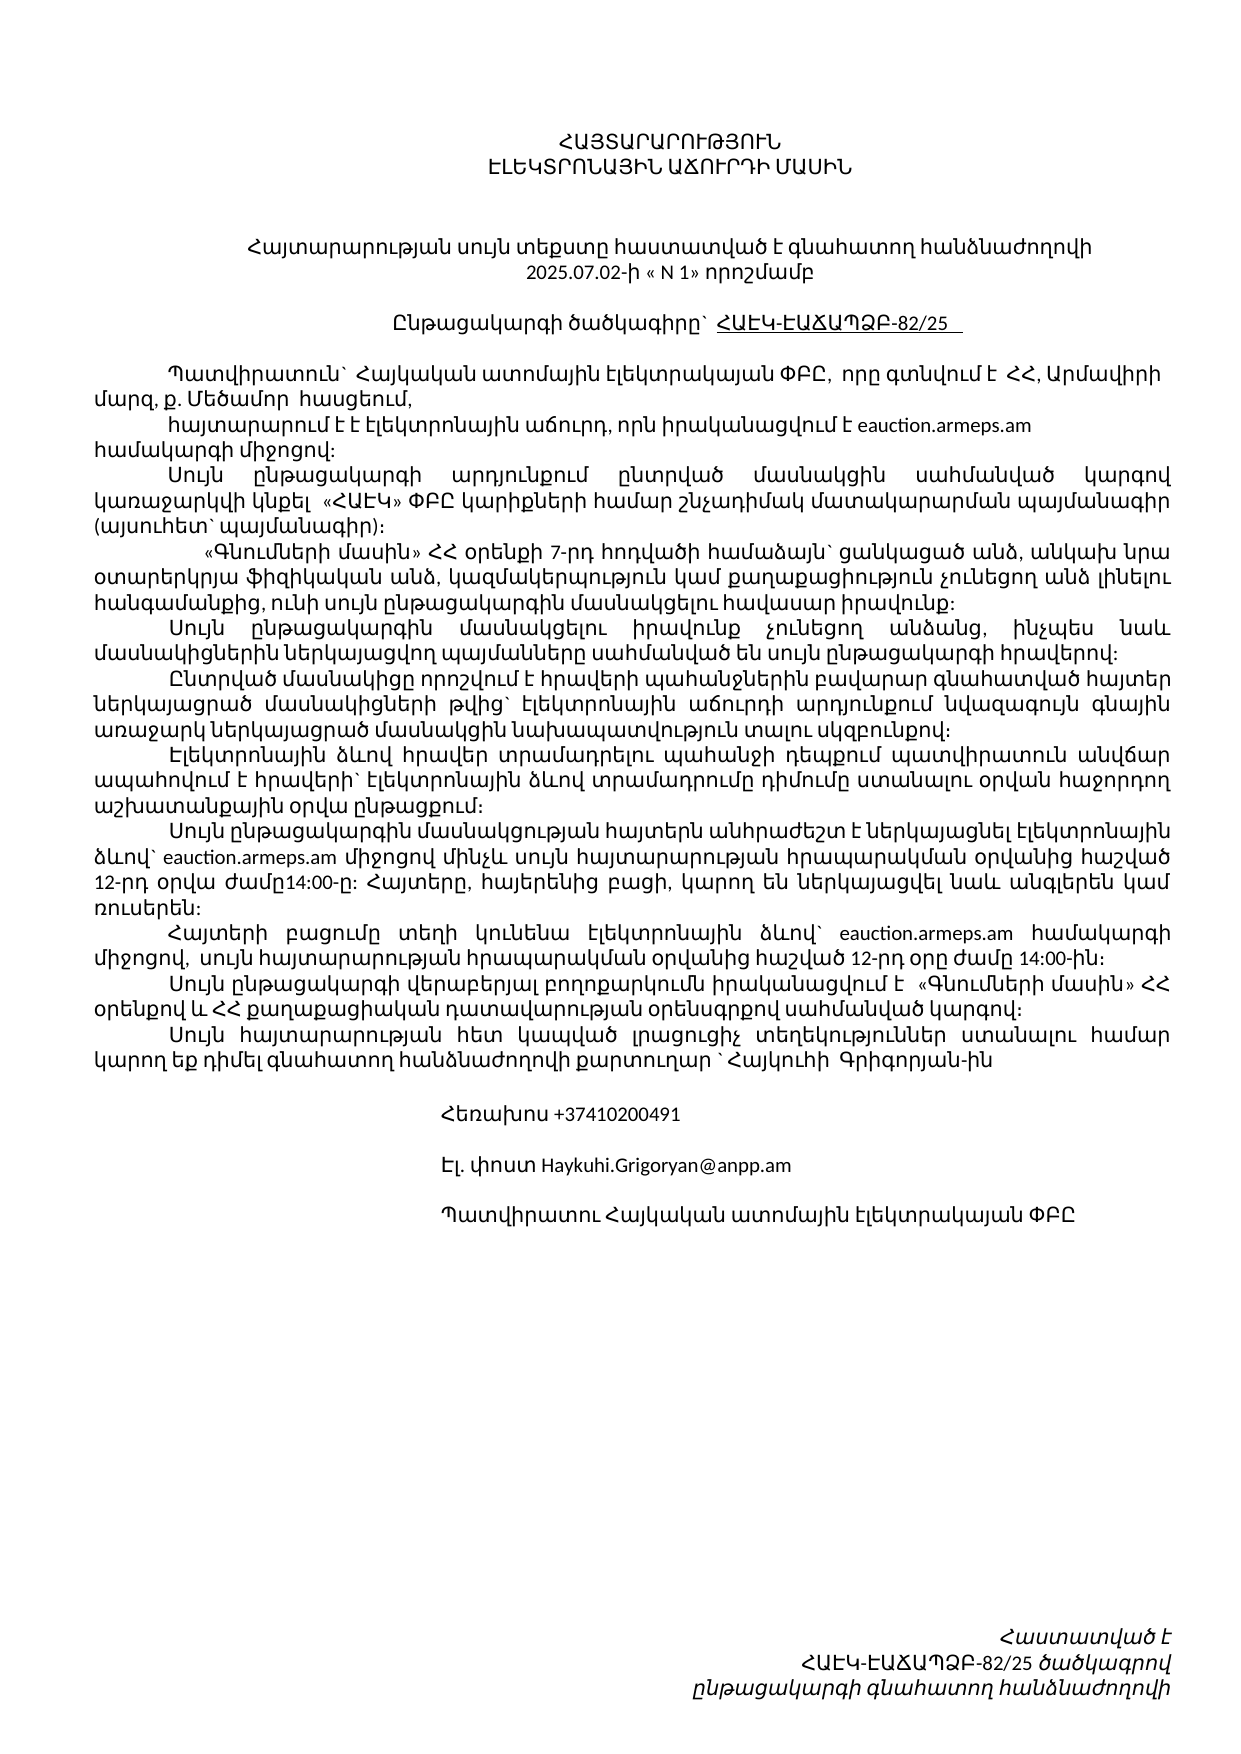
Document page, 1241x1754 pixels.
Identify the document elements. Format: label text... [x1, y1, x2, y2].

text Հայտերի բացումը տեղի կունենա էլեկտրոնային ձևով` eauction.armeps.am համակարգի միջոցով, սույն հայտարարության հրապարակման օրվանից հաշված 12-րդ օրը ժամը 14:00-ին։ [94, 920, 1171, 971]
text Հայտարարության սույն տեքստը հաստատված է գնահատող հանձնաժողովի [94, 234, 1171, 259]
text ԷԼԵԿՏՐՈՆԱՅԻՆ ԱՃՈՒՐԴԻ ՄԱՍԻՆ [94, 154, 1171, 180]
text Սույն ընթացակարգին մասնակցելու իրավունք չունեցող անձանց, ինչպես նաև մասնակիցներին ներկայացվող պայմանները սահմանված են սույն ընթացակարգի հրավերով: [94, 615, 1171, 666]
text Սույն ընթացակարգի վերաբերյալ բողոքարկումն իրականացվում է «Գնումների մասին» ՀՀ օրենքով և ՀՀ քաղաքացիական դատավարության օրենսգրքով սահմանված կարգով։ [94, 971, 1171, 1022]
text հայտարարում է է էլեկտրոնային աճուրդ, որն իրականացվում է eauction.armeps.am համակարգի միջոցով: [94, 412, 1171, 463]
text Ընթացակարգի ծածկագիրը` ՀԱԷԿ-ԷԱՃԱՊՁԲ-82/25 [94, 310, 1171, 336]
text Պատվիրատու Հայկական ատոմային էլեկտրակայան ՓԲԸ [94, 1203, 1171, 1228]
text ՀԱԷԿ-ԷԱՃԱՊՁԲ-82/25 ծածկագրով [94, 1650, 1171, 1675]
text 2025.07.02 -ի « N 1» որոշմամբ [94, 259, 1171, 285]
text Հեռախոս +37410200491 [94, 1101, 1171, 1126]
text Էլ. փոստ Haykuhi.Grigoryan@anpp.am [94, 1152, 1171, 1177]
text Պատվիրատուն` Հայկական ատոմային էլեկտրակայան ՓԲԸ, որը գտնվում է ՀՀ, Արմավիրի մարզ, ք. Մեծամոր հասցեում, [94, 361, 1171, 412]
text Հաստատված է [94, 1624, 1171, 1650]
text ՀԱՅՏԱՐԱՐՈՒԹՅՈՒՆ [94, 129, 1171, 154]
text Սույն հայտարարության հետ կապված լրացուցիչ տեղեկություններ ստանալու համար կարող եք դիմել գնահատող հանձնաժողովի քարտուղար ` Հայկուհի Գրիգորյան -ին [94, 1022, 1171, 1073]
text Սույն ընթացակարգի արդյունքում ընտրված մասնակցին սահմանված կարգով կառաջարկվի կնքել «ՀԱԷԿ» ՓԲԸ կարիքների համար շնչադիմակ մատակարարման պայմանագիր (այսուհետ` պայմանագիր)։ [94, 463, 1171, 539]
text Սույն ընթացակարգին մասնակցության հայտերն անհրաժեշտ է ներկայացնել էլեկտրոնային ձևով` eauction.armeps.am միջոցով մինչև սույն հայտարարության հրապարակման օրվանից հաշված 12-րդ օրվա ժամը14:00-ը: Հայտերը, հայերենից բացի, կարող են ներկայացվել նաև անգլերեն կամ ռուսերեն: [94, 818, 1171, 920]
text ընթացակարգի գնահատող հանձնաժողովի [94, 1675, 1171, 1701]
text Ընտրված մասնակիցը որոշվում է հրավերի պահանջներին բավարար գնահատված հայտեր ներկայացրած մասնակիցների թվից` էլեկտրոնային աճուրդի արդյունքում նվազագույն գնային առաջարկ ներկայացրած մասնակցին նախապատվություն տալու սկզբունքով։ [94, 666, 1171, 742]
text Էլեկտրոնային ձևով հրավեր տրամադրելու պահանջի դեպքում պատվիրատուն անվճար ապահովում է հրավերի` էլեկտրոնային ձևով տրամադրումը դիմումը ստանալու օրվան հաջորդող աշխատանքային օրվա ընթացքում։ [94, 742, 1171, 818]
text «Գնումների մասին» ՀՀ օրենքի 7-րդ հոդվածի համաձայն` ցանկացած անձ, անկախ նրա օտարերկրյա ֆիզիկական անձ, կազմակերպություն կամ քաղաքացիություն չունեցող անձ լինելու հանգամանքից, ունի սույն ընթացակարգին մասնակցելու հավասար իրավունք: [94, 539, 1171, 615]
